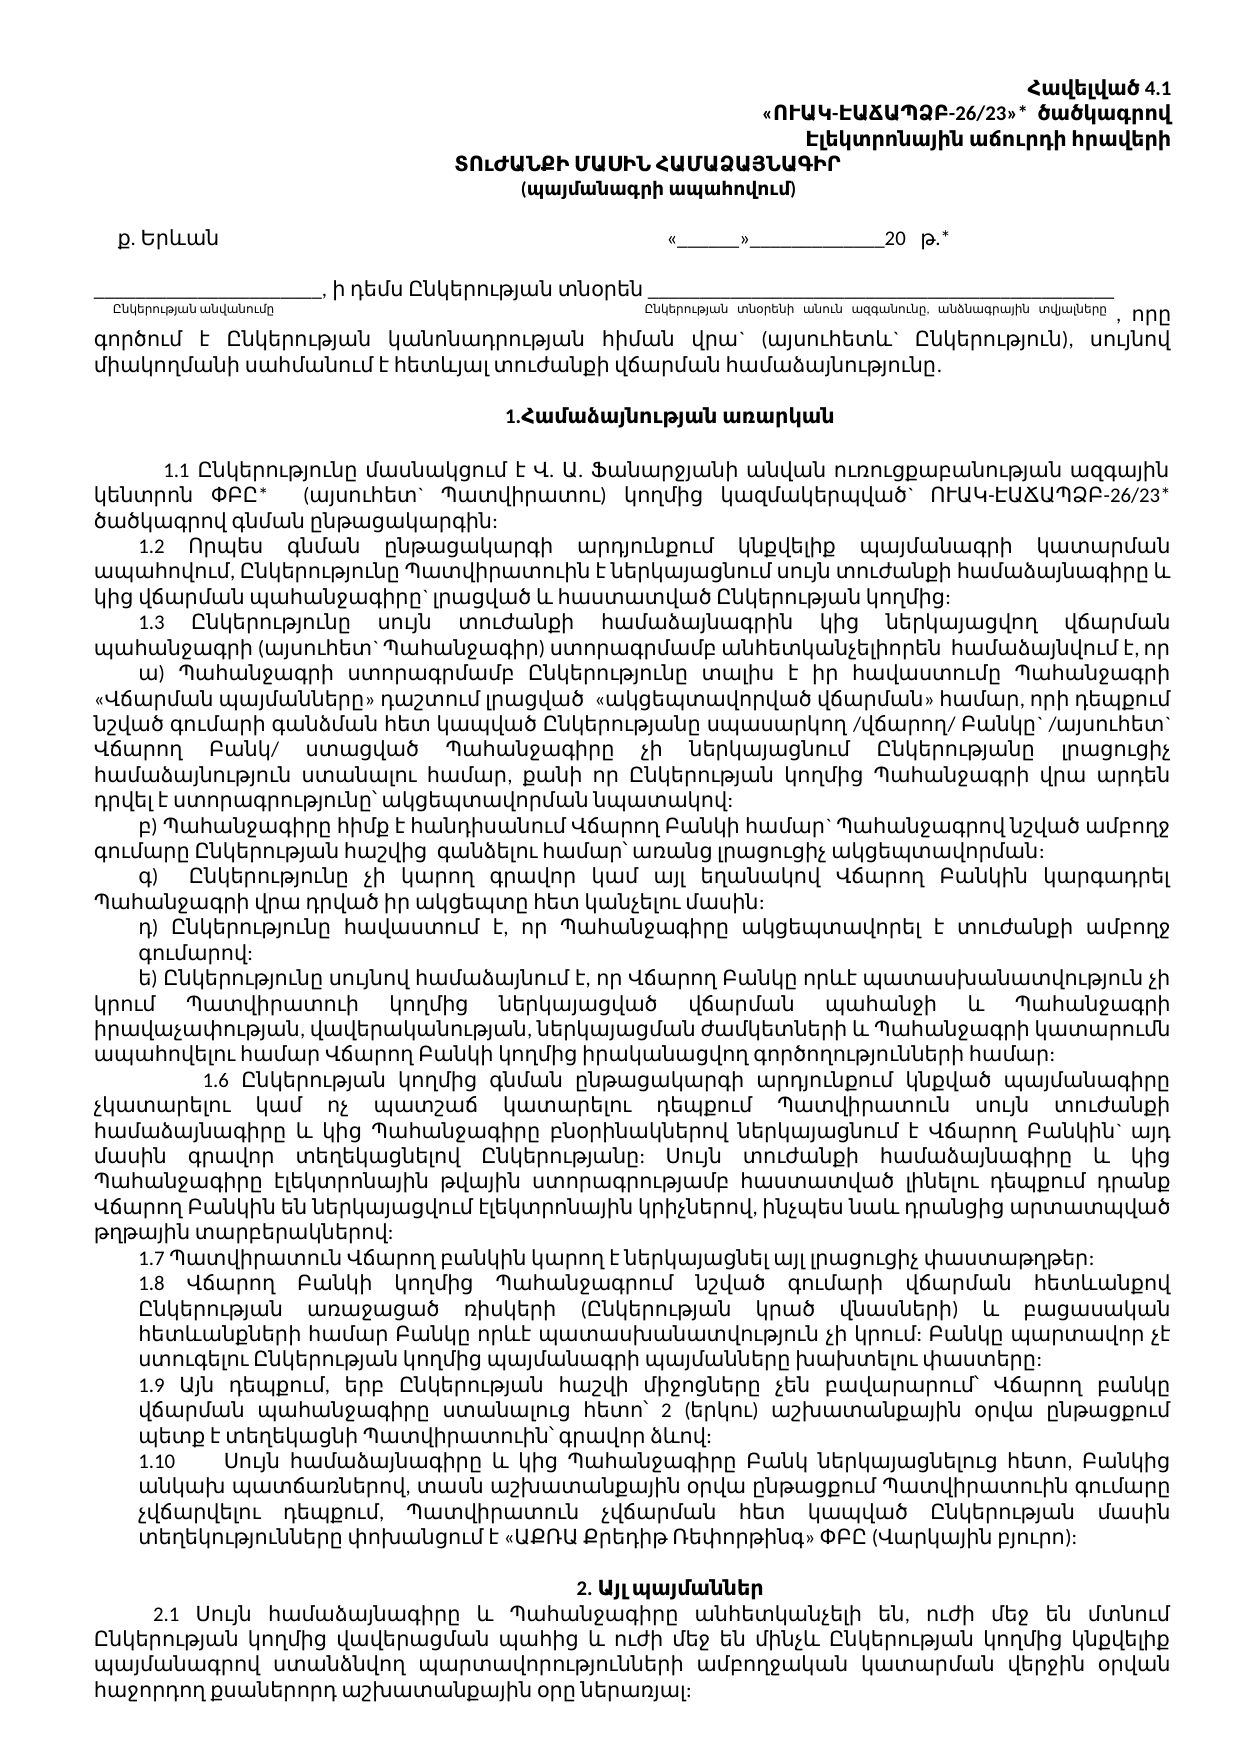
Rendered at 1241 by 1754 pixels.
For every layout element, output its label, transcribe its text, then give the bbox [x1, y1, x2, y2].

text 2. Այլ պայմաններ [169, 1575, 1171, 1601]
text Էլեկտրոնային աճուրդի հրավերի [94, 126, 1171, 151]
text ա) Պահանջագրի ստորագրմամբ Ընկերությունը տալիս է իր հավաստումը Պահանջագրի «Վճարման պայմանները» դաշտում լրացված «ակցեպտավորված վճարման» համար, որի դեպքում նշված գումարի գանձման հետ կապված Ընկերությանը սպասարկող /վճարող/ Բանկը` /այսուհետ` Վճարող Բանկ/ ստացված Պահանջագիրը չի ներկայացնում Ընկերությանը լրացուցիչ համաձայնություն ստանալու համար, քանի որ Ընկերության կողմից Պահանջագրի վրա արդեն դրվել է ստորագրությունը՝ ակցեպտավորման նպատակով: [94, 660, 1171, 813]
text բ) Պահանջագիրը հիմք է հանդիսանում Վճարող Բանկի համար` Պահանջագրով նշված ամբողջ գումարը Ընկերության հաշվից գանձելու համար՝ առանց լրացուցիչ ակցեպտավորման: [94, 813, 1171, 864]
text Հավելված 4.1 [94, 75, 1171, 100]
text դ) Ընկերությունը հավաստում է, որ Պահանջագիրը ակցեպտավորել է տուժանքի ամբողջ գումարով: [138, 914, 1171, 965]
text 1.10 Սույն համաձայնագիրը և կից Պահանջագիրը Բանկ ներկայացնելուց հետո, Բանկից անկախ պատճառներով, տասն աշխատանքային օրվա ընթացքում Պատվիրատուին գումարը չվճարվելու դեպքում, Պատվիրատուն չվճարման հետ կապված Ընկերության մասին տեղեկությունները փոխանցում է «ԱՔՌԱ Քրեդիթ Ռեփորթինգ» ՓԲԸ (Վարկային բյուրո): [138, 1448, 1171, 1550]
text «ՈՒԱԿ-ԷԱՃԱՊՁԲ-26/23»* ծածկագրով [94, 100, 1171, 126]
text 1.3 Ընկերությունը սույն տուժանքի համաձայնագրին կից ներկայացվող վճարման պահանջագրի (այսուհետ` Պահանջագիր) ստորագրմամբ անհետկանչելիորեն համաձայնվում է, որ [94, 609, 1171, 660]
text 2.1 Սույն համաձայնագիրը և Պահանջագիրը անհետկանչելի են, ուժի մեջ են մտնում Ընկերության կողմից վավերացման պահից և ուժի մեջ են մինչև Ընկերության կողմից կնքվելիք պայմանագրով ստանձնվող պարտավորությունների ամբողջական կատարման վերջին օրվան հաջորդող քսաներորդ աշխատանքային օրը ներառյալ: [94, 1601, 1171, 1702]
text ե) Ընկերությունը սույնով համաձայնում է, որ Վճարող Բանկը որևէ պատասխանատվություն չի կրում Պատվիրատուի կողմից ներկայացված վճարման պահանջի և Պահանջագրի իրավաչափության, վավերականության, ներկայացման ժամկետների և Պահանջագրի կատարումն ապահովելու համար Վճարող Բանկի կողմից իրականացվող գործողությունների համար: [94, 965, 1171, 1067]
text (պայմանագրի ապահովում) [94, 177, 1171, 199]
text ______________________, ի դեմս Ընկերության տնօրեն _____________________________________________ [94, 276, 1171, 301]
text ՏՈւԺԱՆՔԻ ՄԱՍԻՆ ՀԱՄԱՁԱՅՆԱԳԻՐ [94, 151, 1171, 177]
text գ) Ընկերությունը չի կարող գրավոր կամ այլ եղանակով Վճարող Բանկին կարգադրել Պահանջագրի վրա դրված իր ակցեպտը հետ կանչելու մասին: [94, 864, 1171, 914]
text Ընկերության անվանումը Ընկերության տնօրենի անուն ազգանունը, անձնագրային տվյալները , որը գործում է Ընկերության կանոնադրության հիման վրա` (այսուհետև` Ընկերություն), սույնով միակողմանի սահմանում է հետևյալ տուժանքի վճարման համաձայնությունը. [94, 301, 1171, 377]
text 1.8 Վճարող Բանկի կողմից Պահանջագրում նշված գումարի վճարման հետևանքով Ընկերության առաջացած ռիսկերի (Ընկերության կրած վնասների) և բացասական հետևանքների համար Բանկը որևէ պատասխանատվություն չի կրում: Բանկը պարտավոր չէ ստուգելու Ընկերության կողմից պայմանագրի պայմանները խախտելու փաստերը: [138, 1270, 1171, 1372]
text 1.6 Ընկերության կողմից գնման ընթացակարգի արդյունքում կնքված պայմանագիրը չկատարելու կամ ոչ պատշաճ կատարելու դեպքում Պատվիրատուն սույն տուժանքի համաձայնագիրը և կից Պահանջագիրը բնօրինակներով ներկայացնում է Վճարող Բանկին` այդ մասին գրավոր տեղեկացնելով Ընկերությանը: Սույն տուժանքի համաձայնագիրը և կից Պահանջագիրը էլեկտրոնային թվային ստորագրությամբ հաստատված լինելու դեպքում դրանք Վճարող Բանկին են ներկայացվում էլեկտրոնային կրիչներով, ինչպես նաև դրանցից արտատպված թղթային տարբերակներով: [94, 1067, 1171, 1245]
text 1.1 Ընկերությունը մասնակցում է Վ. Ա. Ֆանարջյանի անվան ուռուցքաբանության ազգային կենտրոն ՓԲԸ* (այսուհետ` Պատվիրատու) կողմից կազմակերպված` ՈՒԱԿ-ԷԱՃԱՊՁԲ-26/23* ծածկագրով գնման ընթացակարգին: [94, 457, 1171, 533]
text ք. Երևան «______»_____________20 թ.* [94, 225, 1171, 250]
text 1.2 Որպես գնման ընթացակարգի արդյունքում կնքվելիք պայմանագրի կատարման ապահովում, Ընկերությունը Պատվիրատուին է ներկայացնում սույն տուժանքի համաձայնագիրը և կից վճարման պահանջագիրը` լրացված և հաստատված Ընկերության կողմից: [94, 533, 1171, 609]
text 1.Համաձայնության առարկան [169, 403, 1171, 428]
text 1.7 Պատվիրատուն Վճարող բանկին կարող է ներկայացնել այլ լրացուցիչ փաստաթղթեր: [138, 1245, 1171, 1270]
text 1.9 Այն դեպքում, երբ Ընկերության հաշվի միջոցները չեն բավարարում՝ Վճարող բանկը վճարման պահանջագիրը ստանալուց հետո՝ 2 (երկու) աշխատանքային օրվա ընթացքում պետք է տեղեկացնի Պատվիրատուին՝ գրավոր ձևով: [138, 1372, 1171, 1448]
